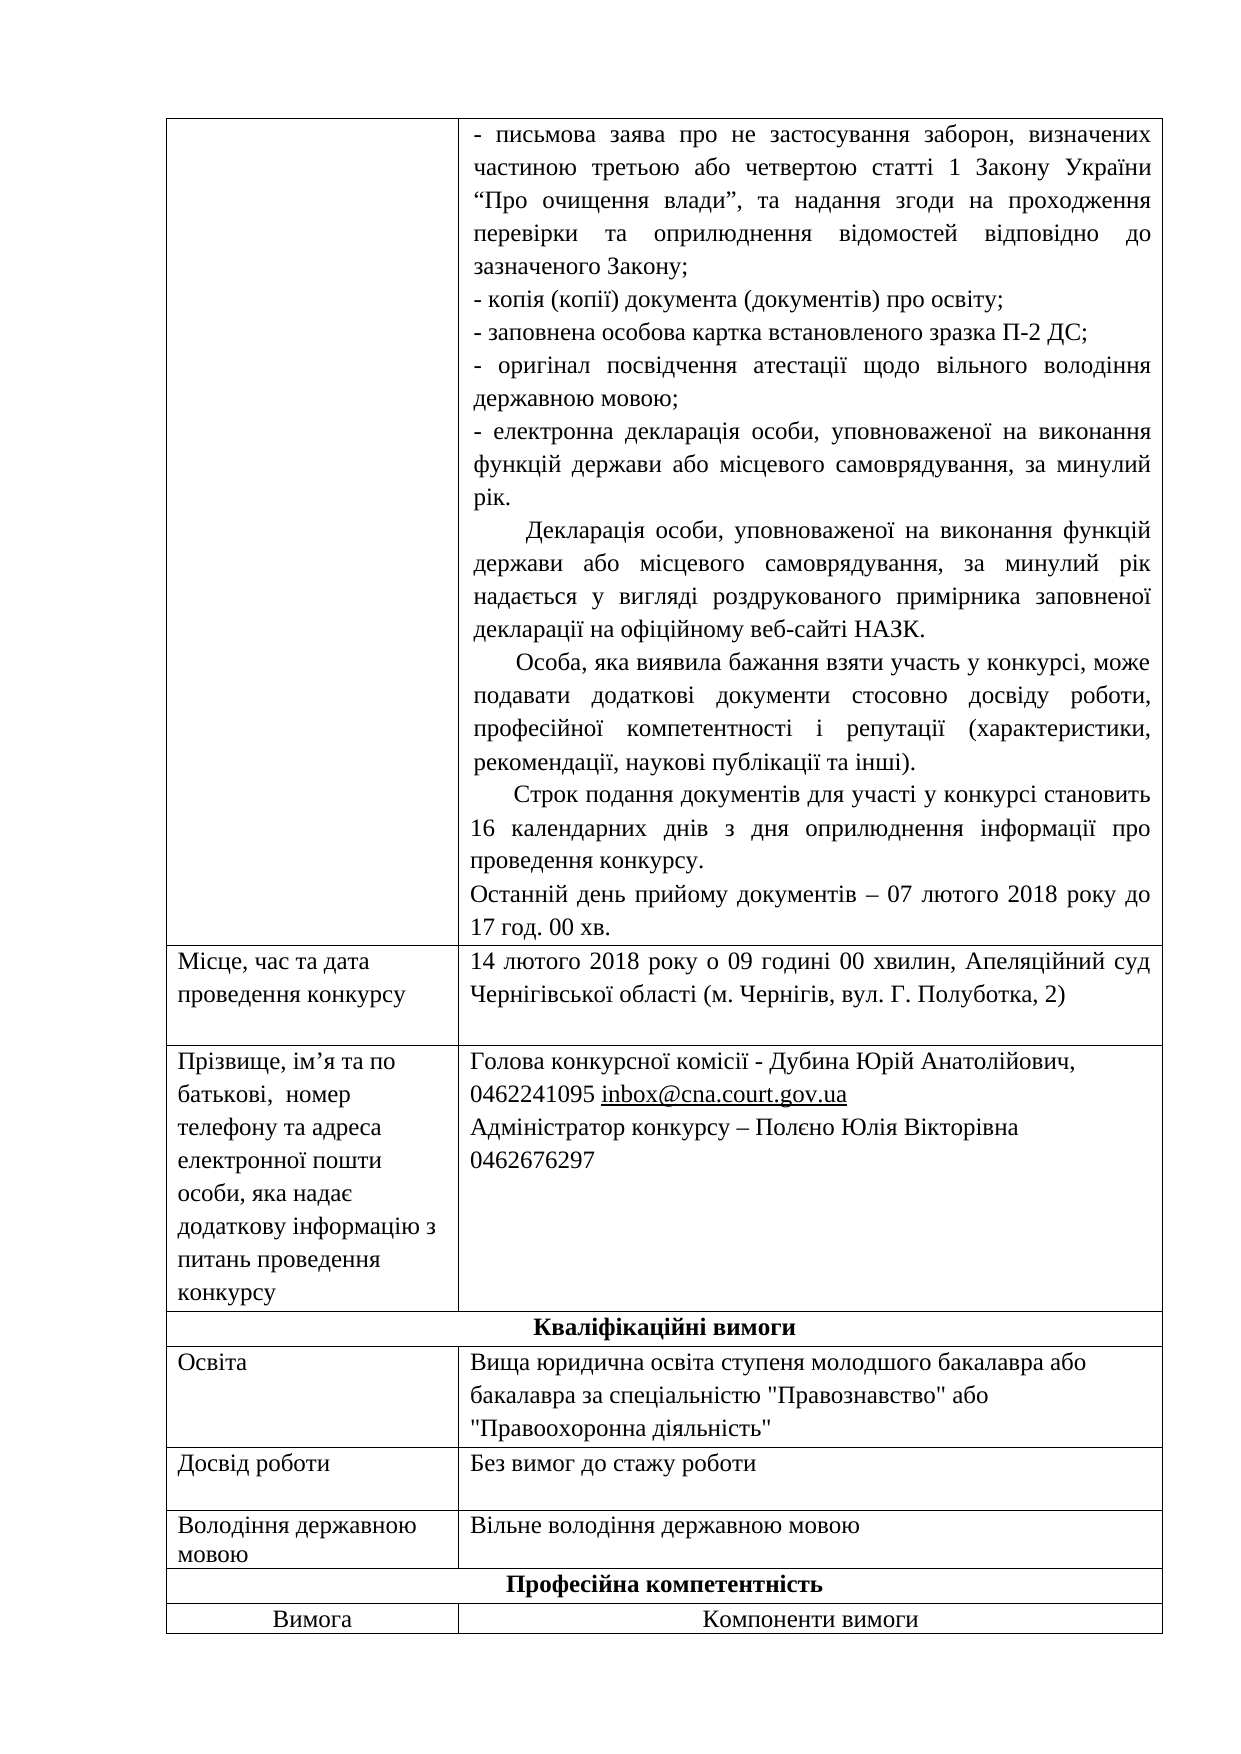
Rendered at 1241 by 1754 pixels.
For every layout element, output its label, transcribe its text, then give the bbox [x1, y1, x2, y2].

table_cell Кваліфікаційні вимоги [167, 1312, 1162, 1346]
table_cell Компоненти вимоги [459, 1604, 1162, 1633]
table_cell Прізвище, ім’я та по батькові, номер телефону та адреса електронної пошти особи, яка надає додаткову інформацію з питань проведення конкурсу [167, 1046, 458, 1311]
table_cell Освіта [167, 1347, 458, 1447]
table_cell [167, 119, 458, 945]
table_cell Місце, час та дата проведення конкурсу [167, 946, 458, 1045]
table_cell Вища юридична освіта ступеня молодшого бакалавра або бакалавра за спеціальністю "Правознавство" або "Правоохоронна діяльність" [459, 1347, 1162, 1447]
table_cell Вимога [167, 1604, 458, 1633]
table_cell Голова конкурсної комісії - Дубина Юрій Анатолійович, 0462241095 inbox@cna.court.gov.ua Адміністратор конкурсу – Полєно Юлія Вікторівна 0462676297 [459, 1046, 1162, 1311]
table_cell Без вимог до стажу роботи [459, 1448, 1162, 1509]
table_cell Вільне володіння державною мовою [459, 1511, 1162, 1568]
table_cell 14 лютого 2018 року о 09 годині 00 хвилин, Апеляційний суд Чернігівської області (м. Чернігів, вул. Г. Полуботка, 2) [459, 946, 1162, 1045]
table_cell Досвід роботи [167, 1448, 458, 1509]
table_cell Професійна компетентність [167, 1569, 1162, 1603]
table_cell Володіння державною мовою [167, 1511, 458, 1568]
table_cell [459, 119, 1162, 945]
